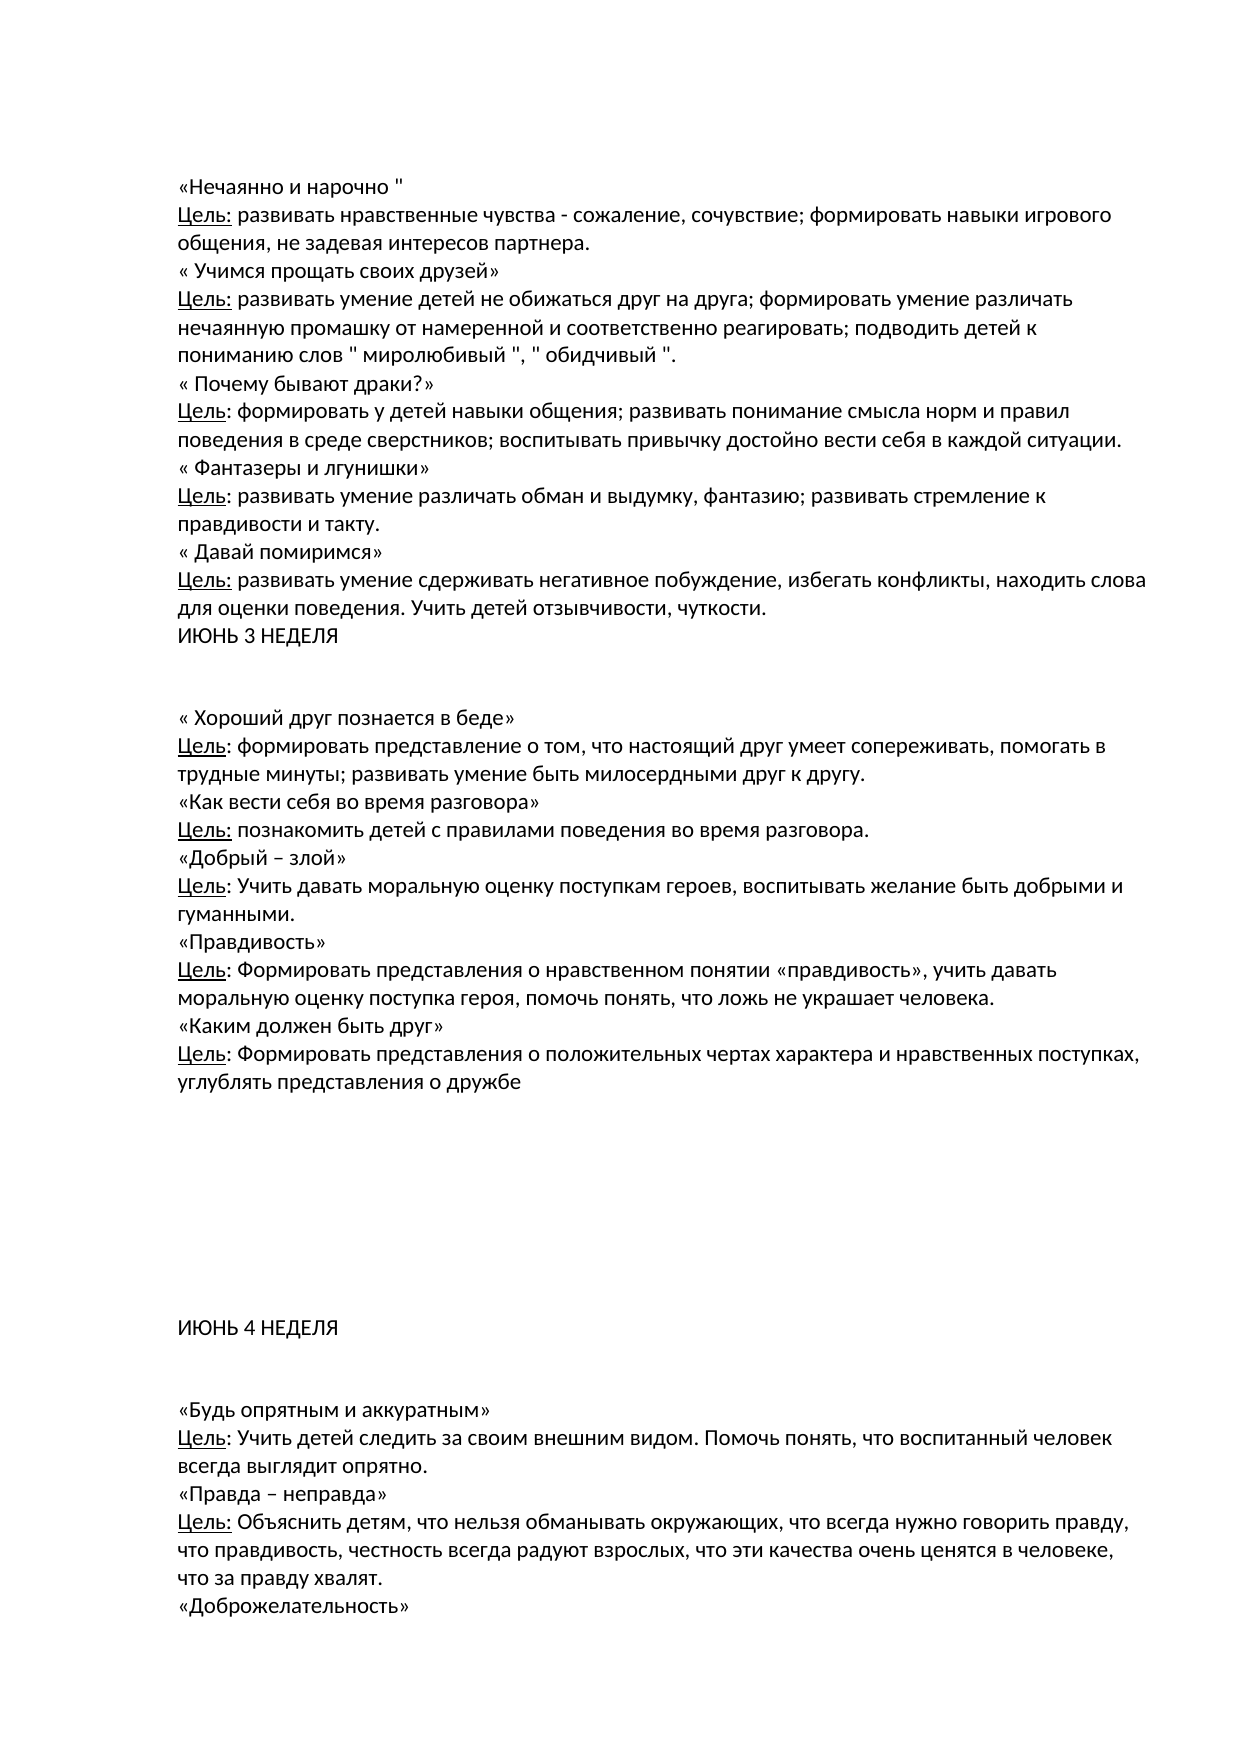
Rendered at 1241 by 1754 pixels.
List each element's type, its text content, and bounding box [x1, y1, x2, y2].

text «Доброжелательность» [177, 1592, 1152, 1619]
text «Правда – неправда» [177, 1479, 1152, 1507]
text Цель: развивать умение детей не обижаться друг на друга; формировать умение различать нечаянную промашку от намеренной и соответственно реагировать; подводить детей к пониманию слов " миролюбивый ", " обидчивый ". [177, 284, 1152, 369]
text «Как вести себя во время разговора» [177, 787, 1152, 815]
text « Учимся прощать своих друзей» [177, 257, 1152, 284]
text «Добрый – злой» [177, 843, 1152, 871]
text «Правдивость» [177, 927, 1152, 955]
text « Фантазеры и лгунишки» [177, 453, 1152, 481]
text « Давай помиримся» [177, 537, 1152, 565]
text « Почему бывают драки?» [177, 369, 1152, 397]
text ИЮНЬ 4 НЕДЕЛЯ [177, 1313, 1152, 1341]
text ИЮНЬ 3 НЕДЕЛЯ [177, 621, 1152, 649]
text Цель: развивать умение сдерживать негативное побуждение, избегать конфликты, находить слова для оценки поведения. Учить детей отзывчивости, чуткости. [177, 565, 1152, 621]
text Цель: Учить детей следить за своим внешним видом. Помочь понять, что воспитанный человек всегда выглядит опрятно. [177, 1423, 1152, 1479]
text «Каким должен быть друг» [177, 1011, 1152, 1039]
text Цель: развивать умение различать обман и выдумку, фантазию; развивать стремление к правдивости и такту. [177, 481, 1152, 537]
text « Хороший друг познается в беде» [177, 703, 1152, 731]
text Цель: Формировать представления о нравственном понятии «правдивость», учить давать моральную оценку поступка героя, помочь понять, что ложь не украшает человека. [177, 955, 1152, 1011]
text Цель: развивать нравственные чувства - сожаление, сочувствие; формировать навыки игрового общения, не задевая интересов партнера. [177, 201, 1152, 257]
text «Будь опрятным и аккуратным» [177, 1395, 1152, 1423]
text «Нечаянно и нарочно " [177, 172, 1152, 201]
text Цель: формировать у детей навыки общения; развивать понимание смысла норм и правил поведения в среде сверстников; воспитывать привычку достойно вести себя в каждой ситуации. [177, 397, 1152, 453]
text Цель: формировать представление о том, что настоящий друг умеет сопереживать, помогать в трудные минуты; развивать умение быть милосердными друг к другу. [177, 731, 1152, 787]
text Цель: Учить давать моральную оценку поступкам героев, воспитывать желание быть добрыми и гуманными. [177, 871, 1152, 927]
text Цель: Объяснить детям, что нельзя обманывать окружающих, что всегда нужно говорить правду, что правдивость, честность всегда радуют взрослых, что эти качества очень ценятся в человеке, что за правду хвалят. [177, 1507, 1152, 1592]
text Цель: познакомить детей с правилами поведения во время разговора. [177, 815, 1152, 843]
text Цель: Формировать представления о положительных чертах характера и нравственных поступках, углублять представления о дружбе [177, 1039, 1152, 1096]
